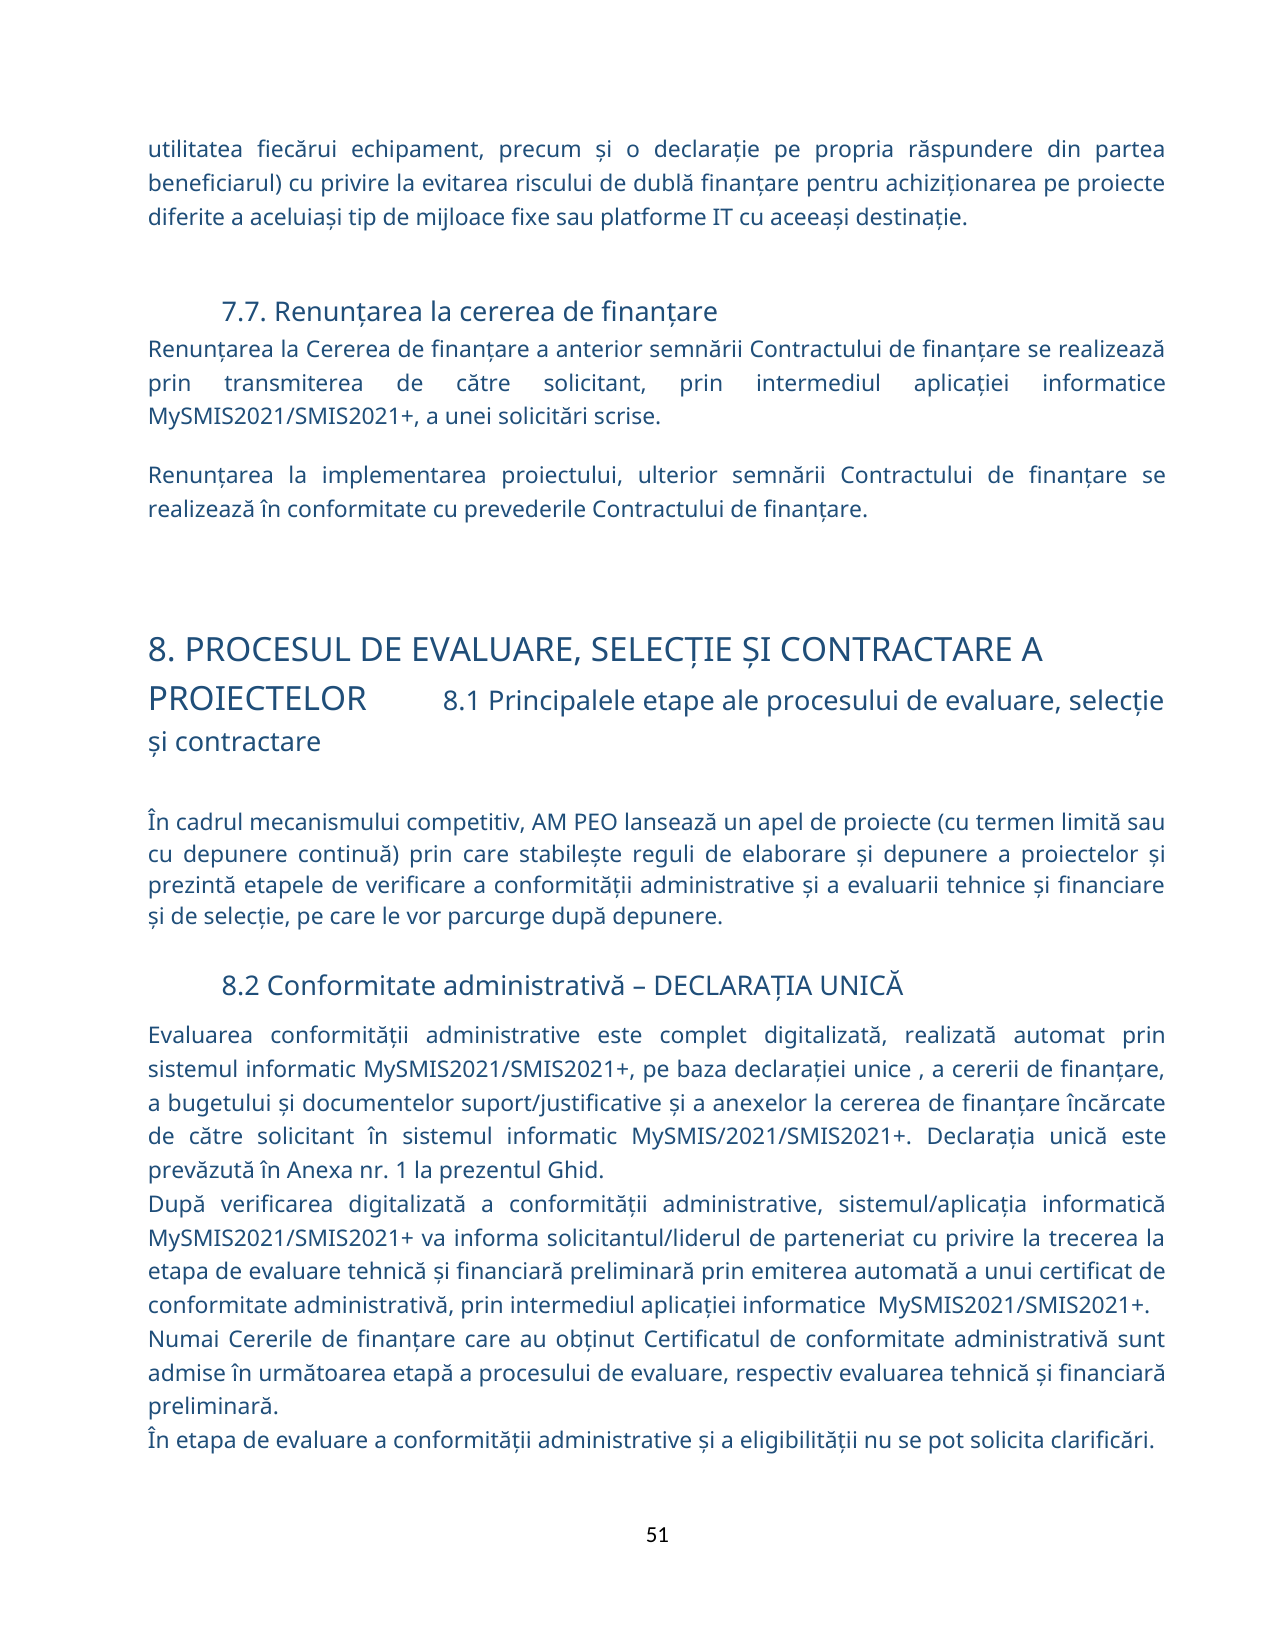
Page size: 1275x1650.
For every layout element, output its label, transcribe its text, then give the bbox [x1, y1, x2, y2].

list După verificarea digitalizată a conformității administrative, sistemul/aplicația informatică MySMIS2021/SMIS2021+ va informa solicitantul/liderul de parteneriat cu privire la trecerea la etapa de evaluare tehnică și financiară preliminară prin emiterea automată a unui certificat de conformitate administrativă, prin intermediul aplicației informatice MySMIS2021/SMIS2021+. [148, 1188, 1167, 1320]
subtitle 8. PROCESUL DE EVALUARE, SELECȚIE ȘI CONTRACTARE A PROIECTELOR 8.1 Principalele etape ale procesului de evaluare, selecție și contractare [148, 625, 1167, 759]
list În etapa de evaluare a conformității administrative și a eligibilității nu se pot solicita clarificări. [148, 1424, 1167, 1455]
subtitle 8.2 Conformitate administrativă – DECLARAȚIA UNICĂ [148, 967, 1167, 1003]
text Renunțarea la implementarea proiectului, ulterior semnării Contractului de finanțare se realizează în conformitate cu prevederile Contractului de finanțare. [148, 459, 1167, 524]
list Evaluarea conformității administrative este complet digitalizată, realizată automat prin sistemul informatic MySMIS2021/SMIS2021+, pe baza declarației unice , a cererii de finanțare, a bugetului și documentelor suport/justificative și a anexelor la cererea de finanțare încărcate de către solicitant în sistemul informatic MySMIS/2021/SMIS2021+. Declarația unică este prevăzută în Anexa nr. 1 la prezentul Ghid. [148, 1019, 1167, 1185]
list Numai Cererile de finanțare care au obținut Certificatul de conformitate administrativă sunt admise în următoarea etapă a procesului de evaluare, respectiv evaluarea tehnică și financiară preliminară. [148, 1323, 1167, 1421]
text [148, 133, 1167, 232]
subtitle 7.7. Renunţarea la cererea de finanţare [148, 293, 1167, 330]
text Renunțarea la Cererea de finanțare a anterior semnării Contractului de finanțare se realizează prin transmiterea de către solicitant, prin intermediul aplicației informatice MySMIS2021/SMIS2021+, a unei solicitări scrise. [148, 333, 1167, 431]
text În cadrul mecanismului competitiv, AM PEO lansează un apel de proiecte (cu termen limită sau cu depunere continuă) prin care stabilește reguli de elaborare și depunere a proiectelor și prezintă etapele de verificare a conformității administrative și a evaluarii tehnice și financiare și de selecție, pe care le vor parcurge după depunere. [148, 806, 1167, 931]
